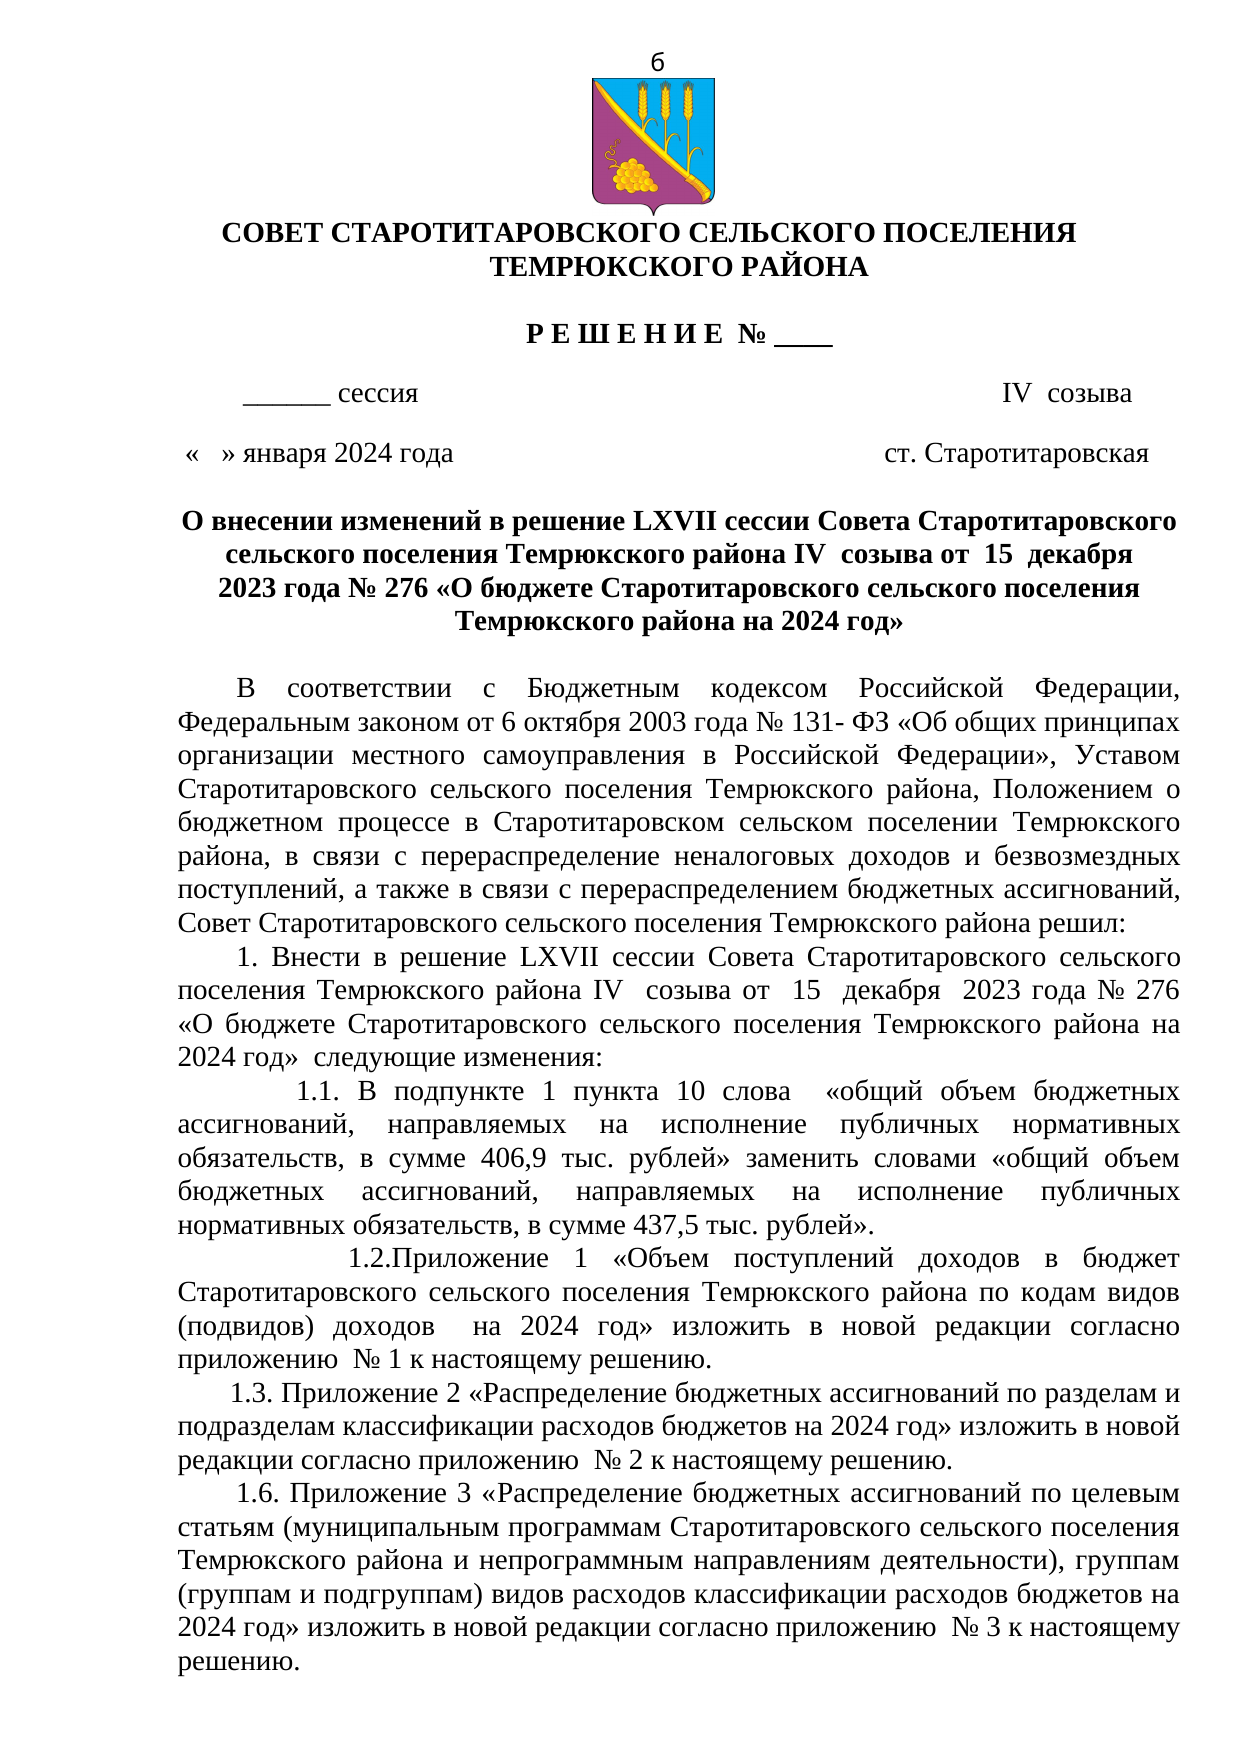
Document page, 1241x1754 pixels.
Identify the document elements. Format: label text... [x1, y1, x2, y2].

text О внесении изменений в решение LXVII сессии Совета Старотитаровского сельского поселения Темрюкского района IV созыва от 15 декабря 2023 года № 276 «О бюджете Старотитаровского сельского поселения Темрюкского района на 2024 год» [177, 503, 1181, 637]
text В соответствии с Бюджетным кодексом Российской Федерации, Федеральным законом от 6 октября 2003 года № 131- ФЗ «Об общих принципах организации местного самоуправления в Российской Федерации», Уставом Старотитаровского сельского поселения Темрюкского района, Положением о бюджетном процессе в Старотитаровском сельском поселении Темрюкского района, в связи c перераспределение неналоговых доходов и безвозмездных поступлений, а также в связи с перераспределением бюджетных ассигнований, Совет Старотитаровского сельского поселения Темрюкского района решил: [177, 670, 1181, 939]
text ТЕМРЮКСКОГО РАЙОНА [177, 249, 1181, 283]
text Р Е Ш Е Н И Е № ____ [177, 316, 1181, 350]
text 1.6. Приложение 3 «Распределение бюджетных ассигнований по целевым статьям (муниципальным программам Старотитаровского сельского поселения Темрюкского района и непрограммным направлениям деятельности), группам (группам и подгруппам) видов расходов классификации расходов бюджетов на 2024 год» изложить в новой редакции согласно приложению № 3 к настоящему решению. [177, 1475, 1181, 1677]
text ______ сессия IV созыва [177, 376, 1181, 409]
text 1.3. Приложение 2 «Распределение бюджетных ассигнований по разделам и подразделам классификации расходов бюджетов на 2024 год» изложить в новой редакции согласно приложению № 2 к настоящему решению. [177, 1375, 1181, 1475]
text СОВЕТ СТАРОТИТАРОВСКОГО СЕЛЬСКОГО ПОСЕЛЕНИЯ [177, 44, 1181, 249]
text 1. Внести в решение LXVII сессии Совета Старотитаровского сельского поселения Темрюкского района IV созыва от 15 декабря 2023 года № 276 «О бюджете Старотитаровского сельского поселения Темрюкского района на 2024 год» следующие изменения: [177, 939, 1181, 1073]
text 1.2.Приложение 1 «Объем поступлений доходов в бюджет Старотитаровского сельского поселения Темрюкского района по кодам видов (подвидов) доходов на 2024 год» изложить в новой редакции согласно приложению № 1 к настоящему решению. [177, 1241, 1181, 1375]
text 1.1. В подпункте 1 пункта 10 слова «общий объем бюджетных ассигнований, направляемых на исполнение публичных нормативных обязательств, в сумме 406,9 тыс. рублей» заменить словами «общий объем бюджетных ассигнований, направляемых на исполнение публичных нормативных обязательств, в сумме 437,5 тыс. рублей». [177, 1073, 1181, 1241]
text « » января 2024 года ст. Старотитаровская [177, 435, 1181, 468]
